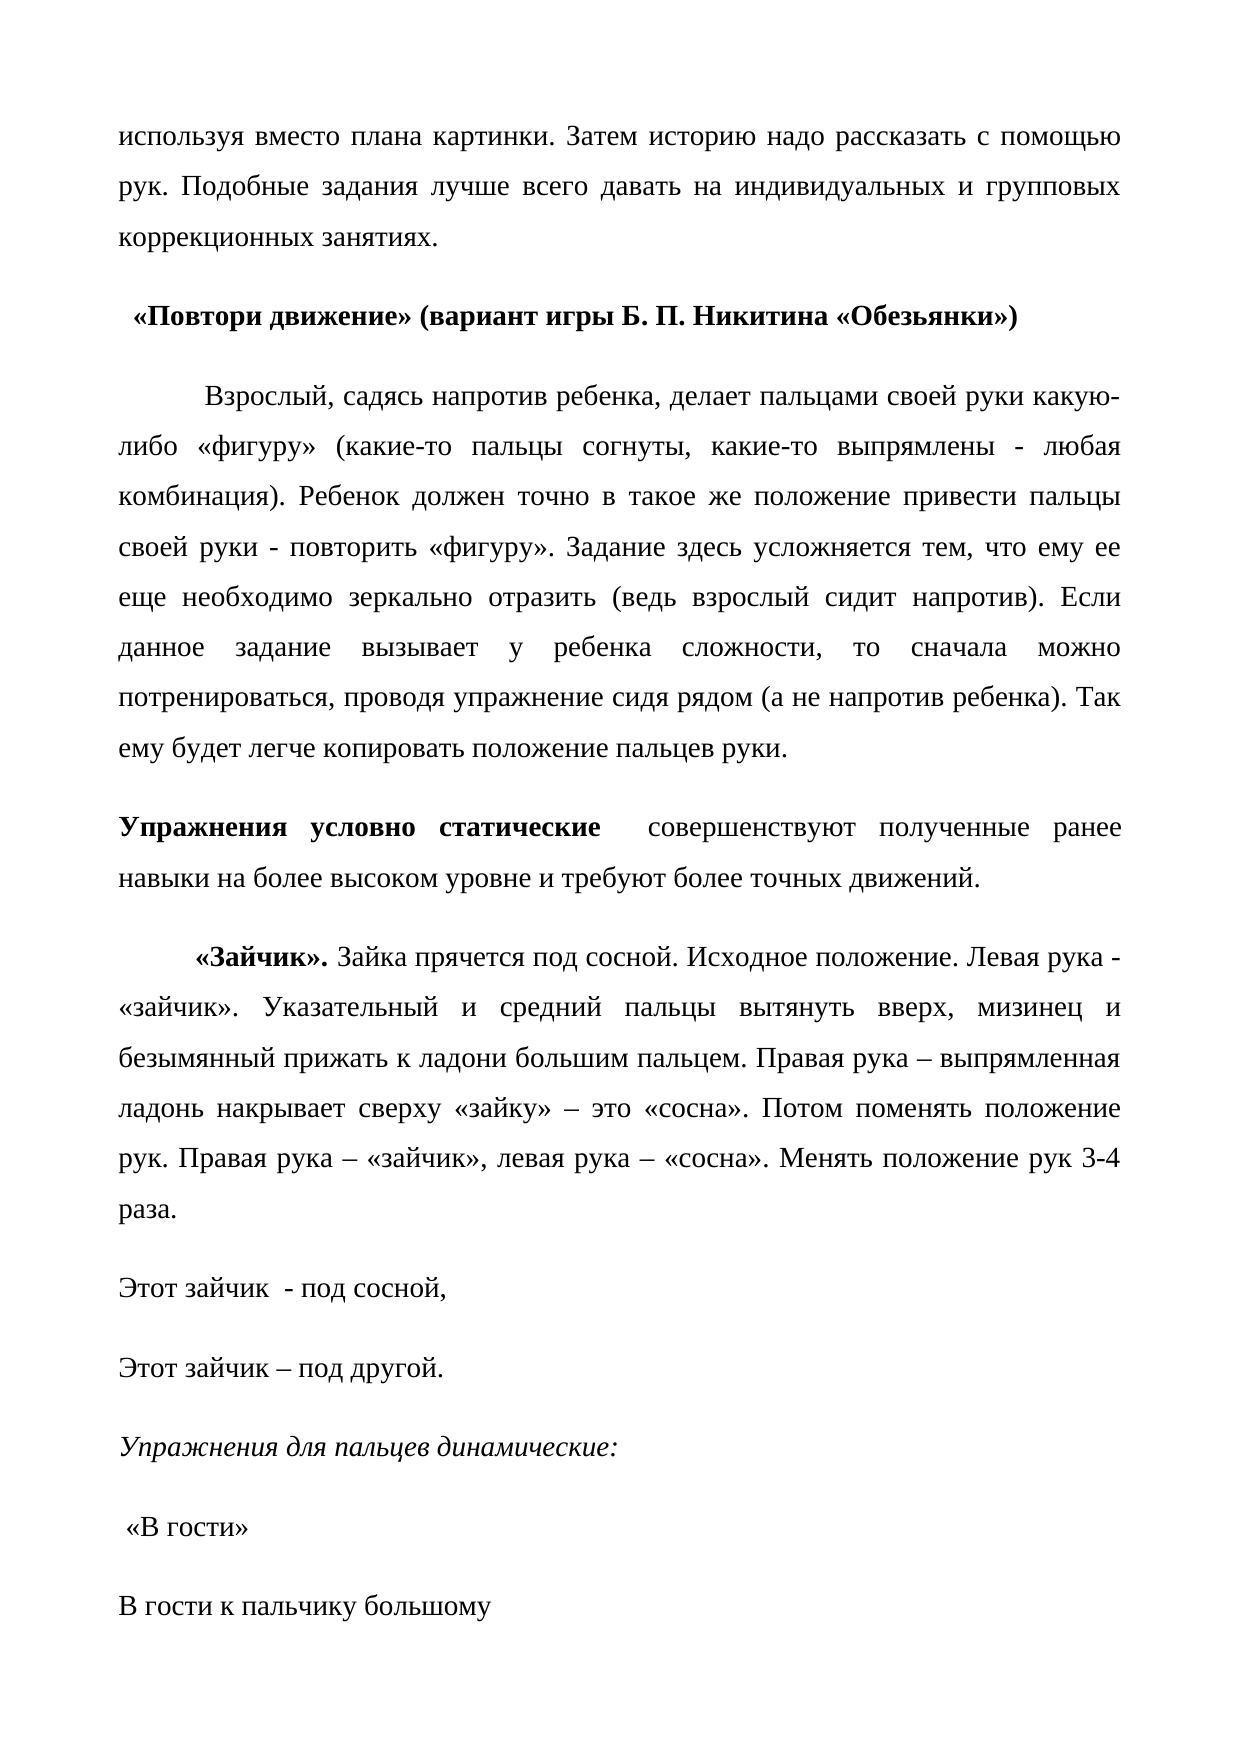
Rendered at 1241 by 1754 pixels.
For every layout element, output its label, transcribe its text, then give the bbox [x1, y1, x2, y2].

text Этот зайчик – под другой. [118, 1350, 1122, 1383]
text Взрослый, садясь напротив ребенка, делает пальцами своей руки какую-либо «фигуру» (какие-то пальцы согнуты, какие-то выпрямлены - любая комбинация). Ребенок должен точно в такое же положение привести пальцы своей руки - повторить «фигуру». Задание здесь усложняется тем, что ему ее еще необходимо зеркально отразить (ведь взрослый сидит напротив). Если данное задание вызывает у ребенка сложности, то сначала можно потренироваться, проводя упражнение сидя рядом (а не напротив ребенка). Так ему будет легче копировать положение пальцев руки. [118, 378, 1122, 763]
text «Повтори движение» (вариант игры Б. П. Никитина «Обезьянки») [118, 298, 1122, 332]
text «В гости» [118, 1509, 1122, 1542]
text Упражнения условно статические совершенствуют полученные ранее навыки на более высоком уровне и требуют более точных движений. [118, 809, 1122, 893]
text «Зайчик». Зайка прячется под сосной. Исходное положение. Левая рука - «зайчик». Указательный и средний пальцы вытянуть вверх, мизинец и безымянный прижать к ладони большим пальцем. Правая рука – выпрямленная ладонь накрывает сверху «зайку» – это «сосна». Потом поменять положение рук. Правая рука – «зайчик», левая рука – «сосна». Менять положение рук 3-4 раза. [118, 939, 1122, 1224]
text В гости к пальчику большому [118, 1588, 1122, 1622]
text Этот зайчик - под сосной, [118, 1270, 1122, 1304]
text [118, 118, 1122, 252]
text Упражнения для пальцев динамические: [118, 1429, 1122, 1463]
